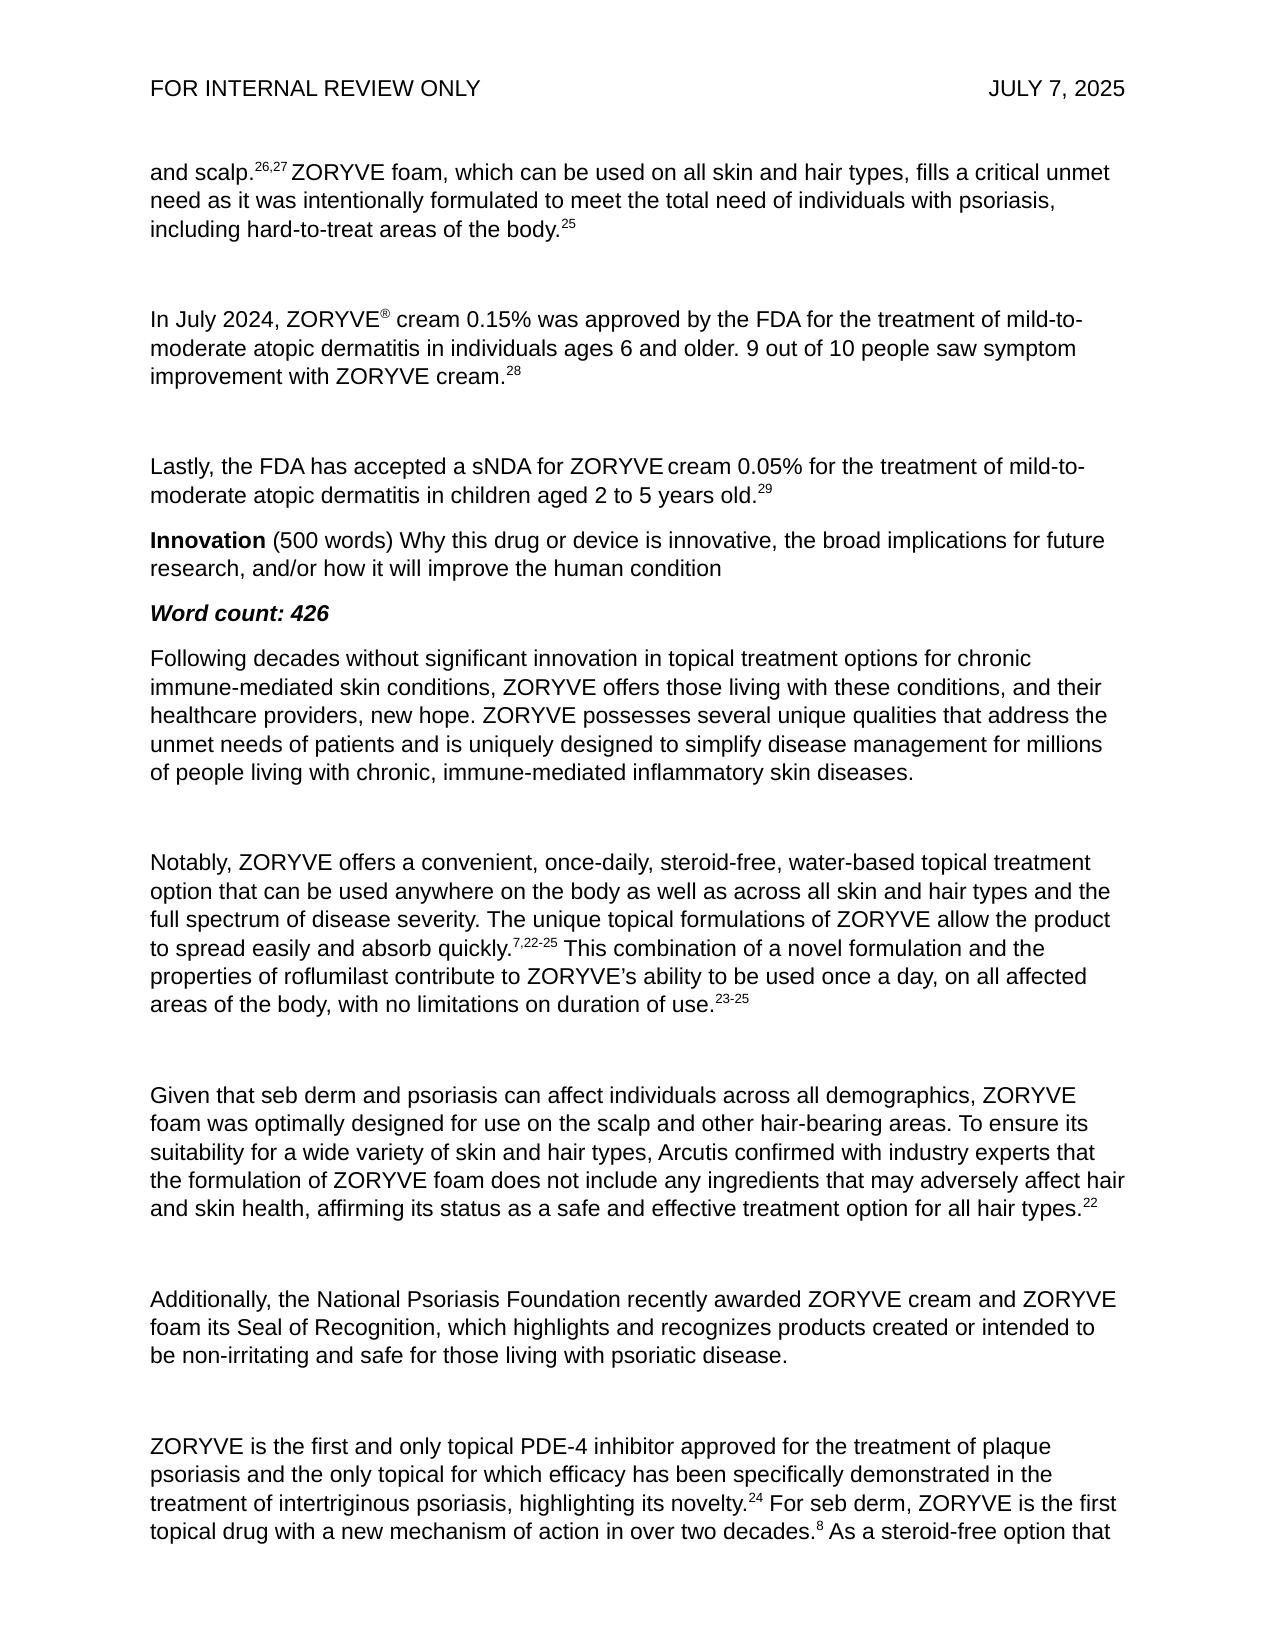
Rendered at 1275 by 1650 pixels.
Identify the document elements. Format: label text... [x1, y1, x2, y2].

text Following decades without significant innovation in topical treatment options for chronic immune-mediated skin conditions, ZORYVE offers those living with these conditions, and their healthcare providers, new hope. ZORYVE possesses several unique qualities that address the unmet needs of patients and is uniquely designed to simplify disease management for millions of people living with chronic, immune-mediated inflammatory skin diseases. [150, 645, 1125, 785]
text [150, 1433, 1125, 1544]
text Given that seb derm and psoriasis can affect individuals across all demographics, ZORYVE foam was optimally designed for use on the scalp and other hair-bearing areas. To ensure its suitability for a wide variety of skin and hair types, Arcutis confirmed with industry experts that the formulation of ZORYVE foam does not include any ingredients that may adversely affect hair and skin health, affirming its status as a safe and effective treatment option for all hair types.22 [150, 1082, 1125, 1222]
text Notably, ZORYVE offers a convenient, once-daily, steroid-free, water-based topical treatment option that can be used anywhere on the body as well as across all skin and hair types and the full spectrum of disease severity. The unique topical formulations of ZORYVE allow the product to spread easily and absorb quickly.7,22-25 This combination of a novel formulation and the properties of roflumilast contribute to ZORYVE’s ability to be used once a day, on all affected areas of the body, with no limitations on duration of use.23-25 [150, 849, 1125, 1018]
text In July 2024, ZORYVE® cream 0.15% was approved by the FDA for the treatment of mild-to-moderate atopic dermatitis in individuals ages 6 and older. 9 out of 10 people saw symptom improvement with ZORYVE cream.28 [150, 306, 1125, 389]
text Innovation (500 words) Why this drug or device is innovative, the broad implications for future research, and/or how it will improve the human condition [150, 527, 1125, 581]
text Word count: 426 [150, 600, 1125, 627]
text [150, 159, 1125, 242]
text Lastly, the FDA has accepted a sNDA for ZORYVE cream 0.05% for the treatment of mild-to-moderate atopic dermatitis in children aged 2 to 5 years old.29 [150, 453, 1125, 508]
text Additionally, the National Psoriasis Foundation recently awarded ZORYVE cream and ZORYVE foam its Seal of Recognition, which highlights and recognizes products created or intended to be non-irritating and safe for those living with psoriatic disease. [150, 1286, 1125, 1369]
